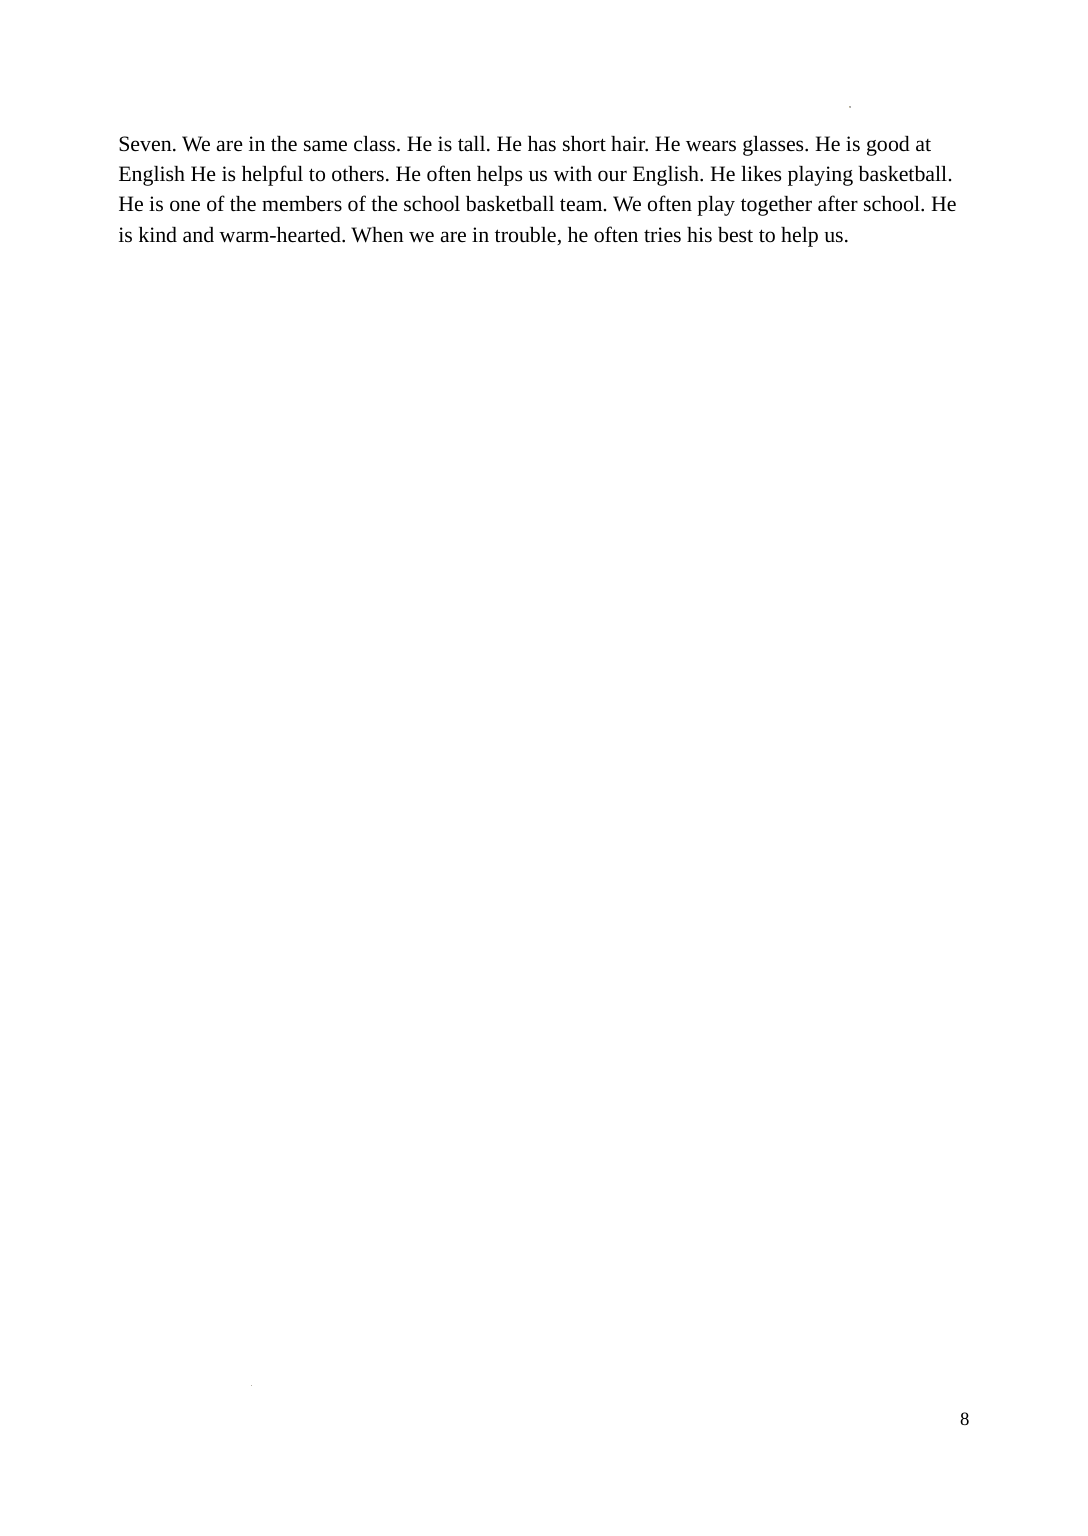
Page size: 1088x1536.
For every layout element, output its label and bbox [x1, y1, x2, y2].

text [118, 128, 969, 249]
